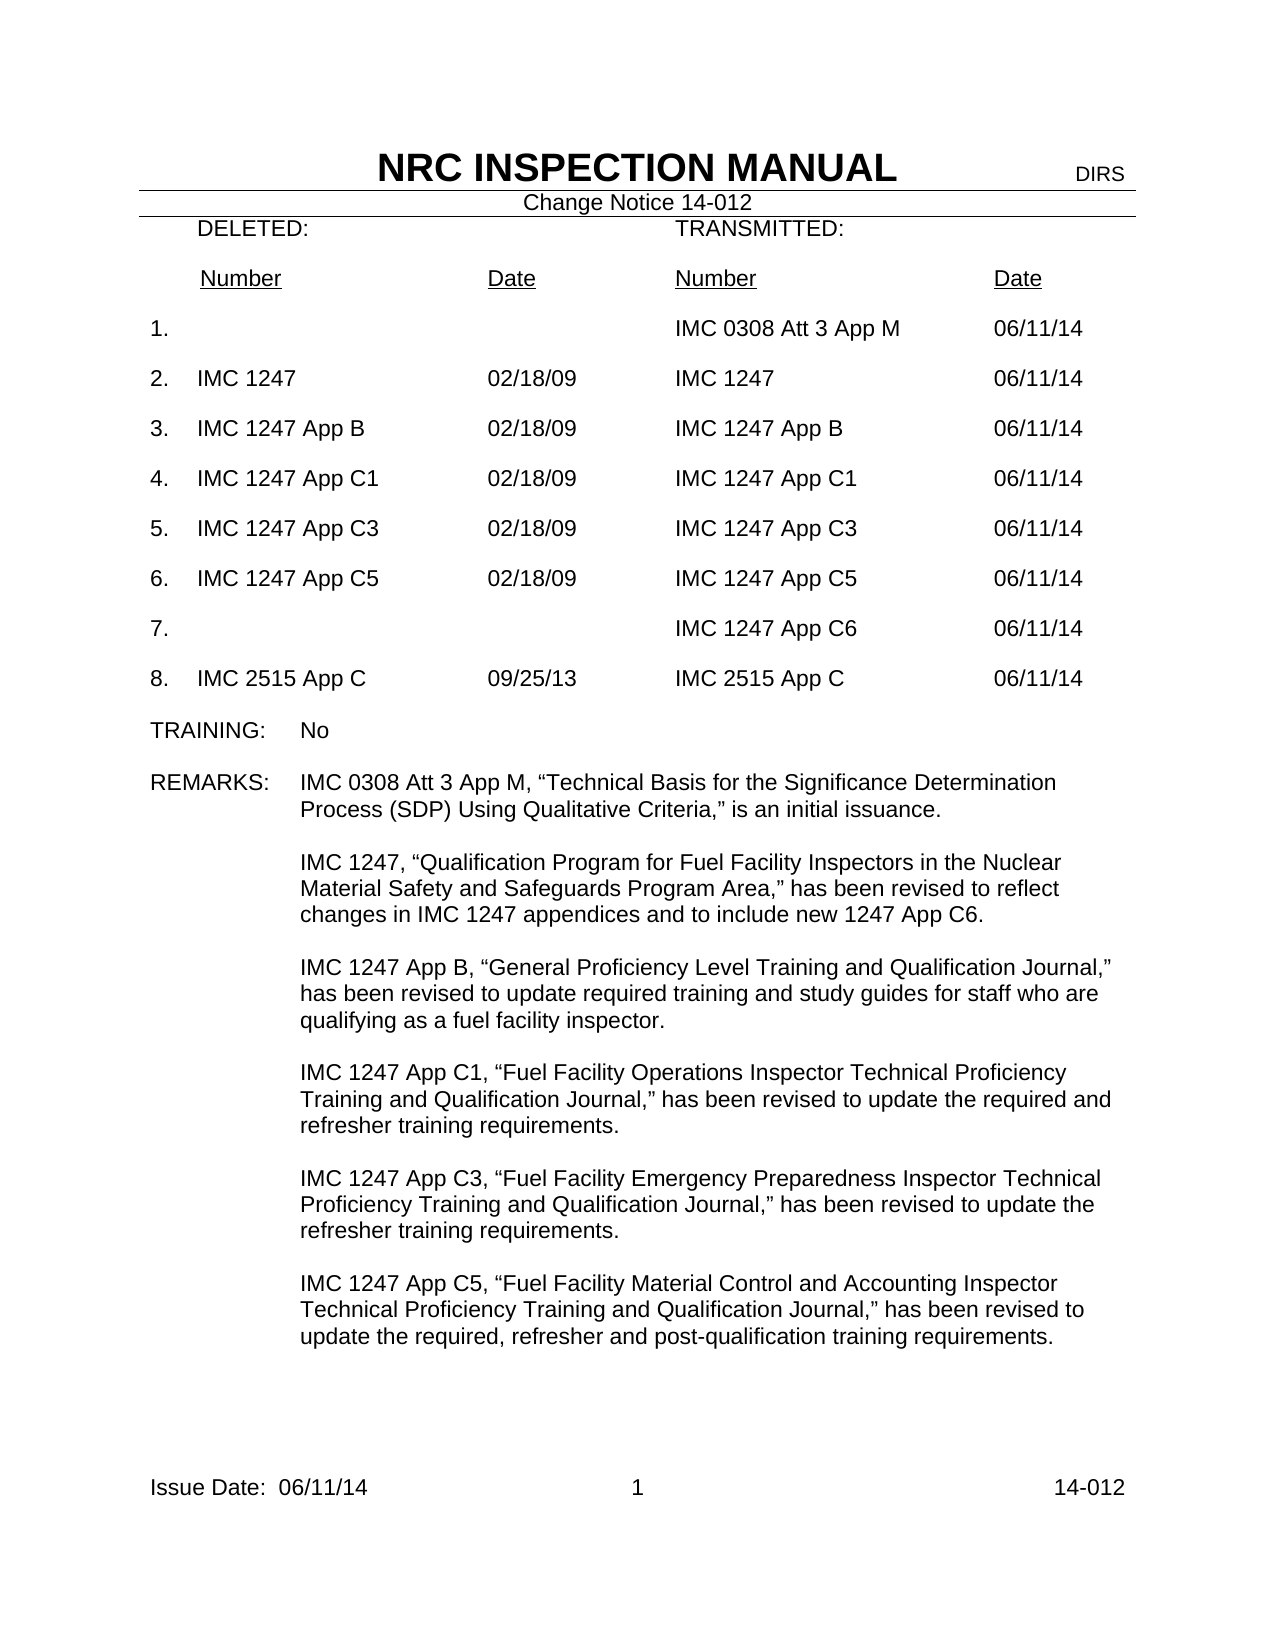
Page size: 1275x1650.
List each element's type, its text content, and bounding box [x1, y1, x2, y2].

text 3. IMC 1247 App B 02/18/09 IMC 1247 App B 06/11/14 [150, 417, 1125, 442]
text 1. IMC 0308 Att 3 App M 06/11/14 [150, 317, 1125, 342]
text IMC 1247 App C5, “Fuel Facility Material Control and Accounting Inspector Technical Proficiency Training and Qualification Journal,” has been revised to update the required, refresher and post-qualification training requirements. [150, 1270, 1125, 1349]
text IMC 1247 App C1, “Fuel Facility Operations Inspector Technical Proficiency Training and Qualification Journal,” has been revised to update the required and refresher training requirements. [150, 1059, 1125, 1138]
text REMARKS: IMC 0308 Att 3 App M, “Technical Basis for the Significance Determination Process (SDP) Using Qualitative Criteria,” is an initial issuance. [150, 769, 1125, 822]
text 2. IMC 1247 02/18/09 IMC 1247 06/11/14 [150, 367, 1125, 392]
text IMC 1247 App C3, “Fuel Facility Emergency Preparedness Inspector Technical Proficiency Training and Qualification Journal,” has been revised to update the refresher training requirements. [150, 1165, 1125, 1244]
text IMC 1247, “Qualification Program for Fuel Facility Inspectors in the Nuclear Material Safety and Safeguards Program Area,” has been revised to reflect changes in IMC 1247 appendices and to include new 1247 App C6. [150, 848, 1125, 927]
text NRC INSPECTION MANUAL DIRS [150, 150, 1125, 189]
text Number Date Number Date [150, 267, 1125, 292]
text 5. IMC 1247 App C3 02/18/09 IMC 1247 App C3 06/11/14 [150, 517, 1125, 542]
text IMC 1247 App B, “General Proficiency Level Training and Qualification Journal,” has been revised to update required training and study guides for staff who are qualifying as a fuel facility inspector. [150, 954, 1125, 1033]
text 8. IMC 2515 App C 09/25/13 IMC 2515 App C 06/11/14 [150, 667, 1125, 692]
table_header Change Notice 14-012 [139, 191, 1136, 216]
list TRAINING: No [150, 717, 1125, 743]
text DELETED: TRANSMITTED: [150, 217, 1125, 242]
text 7. IMC 1247 App C6 06/11/14 [150, 617, 1125, 642]
text 4. IMC 1247 App C1 02/18/09 IMC 1247 App C1 06/11/14 [150, 467, 1125, 492]
text 6. IMC 1247 App C5 02/18/09 IMC 1247 App C5 06/11/14 [150, 567, 1125, 592]
